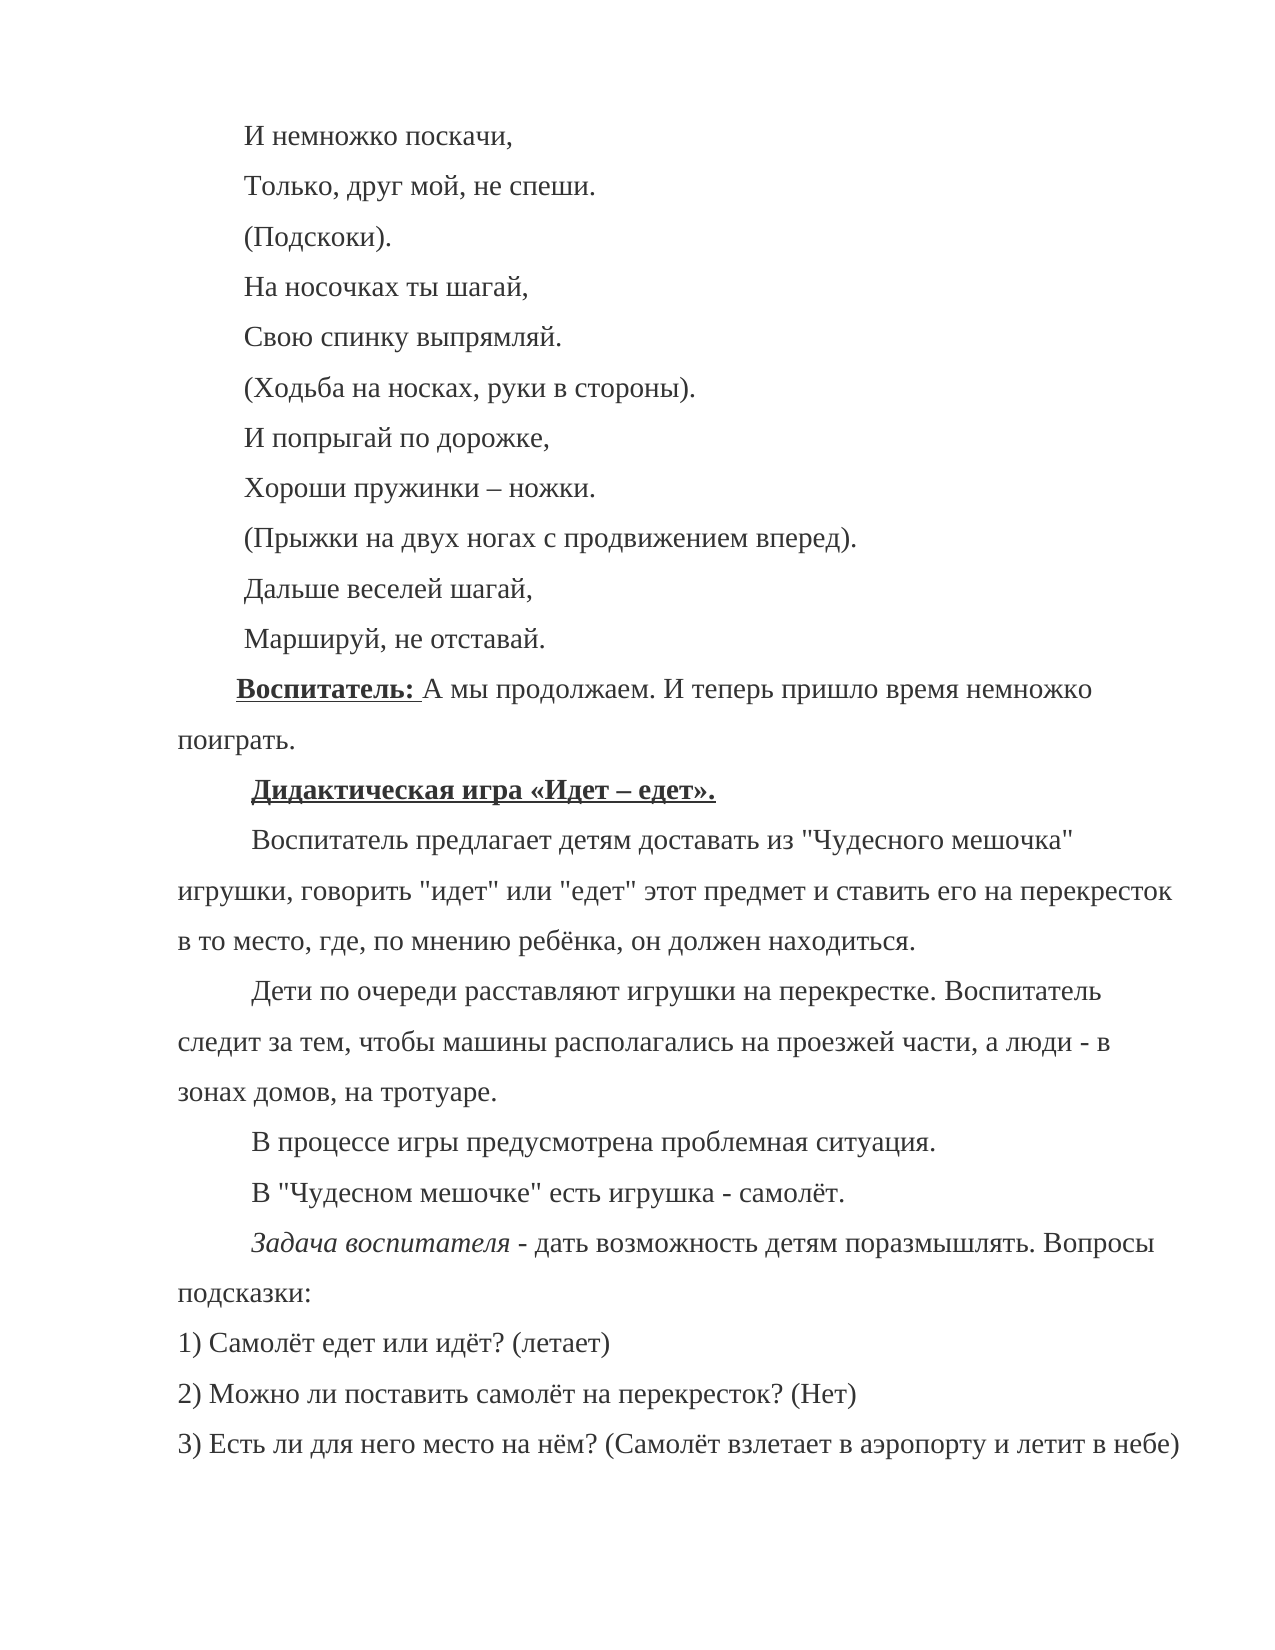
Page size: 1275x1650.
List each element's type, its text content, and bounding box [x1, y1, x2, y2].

text И немножко поскачи, [177, 118, 1186, 152]
text Хороши пружинки – ножки. [177, 470, 1186, 504]
text На носочках ты шагай, [177, 269, 1186, 303]
text 2) Можно ли поставить самолёт на перекресток? (Нет) [177, 1376, 1186, 1409]
text (Прыжки на двух ногах с продвижением вперед). [177, 521, 1186, 554]
text И попрыгай по дорожке, [177, 420, 1186, 453]
text Дальше веселей шагай, [177, 571, 1186, 604]
text Задача воспитателя - дать возможность детям поразмышлять. Вопросы подсказки: [177, 1225, 1186, 1309]
text Дети по очереди расставляют игрушки на перекрестке. Воспитатель следит за тем, чтобы машины располагались на проезжей части, а люди - в зонах домов, на тротуаре. [177, 973, 1186, 1108]
text (Подскоки). [177, 219, 1186, 252]
text В "Чудесном мешочке" есть игрушка - самолёт. [251, 1175, 1186, 1208]
text В процессе игры предусмотрена проблемная ситуация. [177, 1124, 1186, 1158]
text Дидактическая игра «Идет – едет». [251, 772, 1186, 806]
text 3) Есть ли для него место на нём? (Самолёт взлетает в аэропорту и летит в небе) [177, 1426, 1186, 1460]
text Воспитатель предлагает детям доставать из "Чудесного мешочка" игрушки, говорить "идет" или "едет" этот предмет и ставить его на перекресток в то место, где, по мнению ребёнка, он должен находиться. [177, 822, 1186, 957]
text Только, друг мой, не спеши. [177, 168, 1186, 202]
text Воспитатель: А мы продолжаем. И теперь пришло время немножко поиграть. [177, 672, 1186, 755]
text Маршируй, не отставай. [177, 621, 1186, 655]
text Свою спинку выпрямляй. [177, 319, 1186, 353]
text 1) Самолёт едет или идёт? (летает) [177, 1326, 1186, 1359]
text (Ходьба на носках, руки в стороны). [177, 370, 1186, 403]
